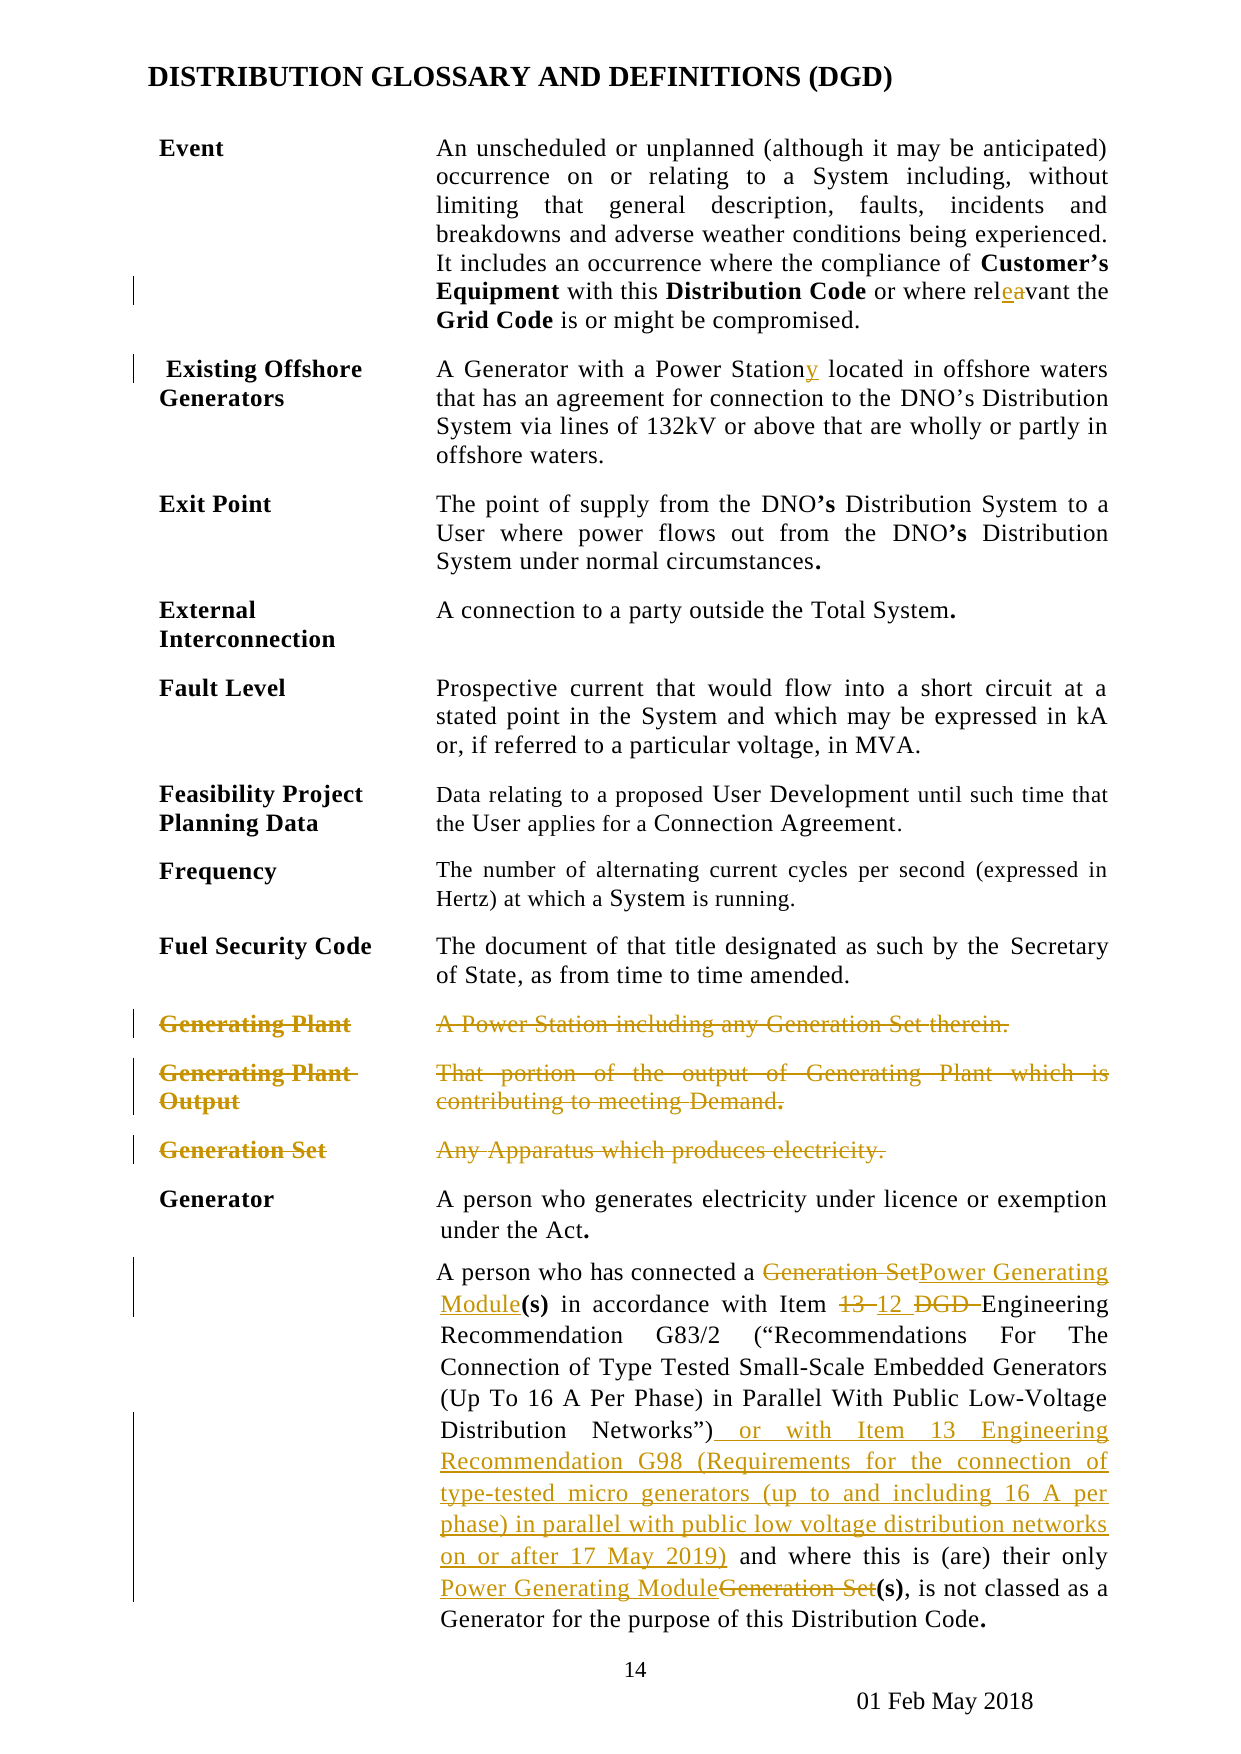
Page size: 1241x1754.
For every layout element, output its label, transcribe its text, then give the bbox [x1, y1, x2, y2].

table_cell The number of alternating current cycles per second (expressed in Hertz) at which a System is running. [425, 846, 1120, 921]
table_cell Frequency [148, 846, 424, 921]
table_cell Feasibility Project Planning Data [148, 769, 424, 846]
table_cell Fuel Security Code [148, 921, 424, 999]
table_cell External Interconnection [148, 585, 424, 663]
table_cell [425, 1125, 1120, 1174]
table_cell Fault Level [148, 663, 424, 769]
table_cell The document of that title designated as such by the Secretary of State, as from time to time amended. [425, 921, 1120, 999]
table_cell Generator [148, 1174, 424, 1646]
table_cell A Generator with a Power Station located in offshore waters that has an agreement for connection to the DNO’s Distribution System via lines of 132kV or above that are wholly or partly in offshore waters. [425, 344, 1120, 479]
table_cell An unscheduled or unplanned (although it may be anticipated) occurrence on or relating to a System including, without limiting that general description, faults, incidents and breakdowns and adverse weather conditions being experienced. It includes an occurrence where the compliance of Customer’s Equipment with this Distribution Code or where relvant the Grid Code is or might be compromised. [425, 123, 1120, 344]
table_cell [148, 1048, 424, 1125]
table_cell [425, 1048, 1120, 1125]
table_cell The point of supply from the DNO’s Distribution System to a User where power flows out from the DNO’s Distribution System under normal circumstances. [425, 479, 1120, 585]
table_cell Existing Offshore Generators [148, 344, 424, 479]
table_cell A connection to a party outside the Total System. [425, 585, 1120, 663]
table_cell Event [148, 123, 424, 344]
table_cell [148, 1125, 424, 1174]
table_cell [148, 999, 424, 1048]
table_cell Data relating to a proposed User Development until such time that the User applies for a Connection Agreement. [425, 769, 1120, 846]
table_cell Exit Point [148, 479, 424, 585]
table_cell [425, 999, 1120, 1048]
table_cell A person who generates electricity under licence or exemption under the Act. A person who has connected a (s) in accordance with Item Engineering Recommendation G83/2 (“Recommendations For The Connection of Type Tested Small-Scale Embedded Generators (Up To 16 A Per Phase) in Parallel With Public Low-Voltage Distribution Networks”) and where this is (are) their only (s), is not classed as a Generator for the purpose of this Distribution Code. [425, 1174, 1120, 1646]
table_cell Prospective current that would flow into a short circuit at a stated point in the System and which may be expressed in kA or, if referred to a particular voltage, in MVA. [425, 663, 1120, 769]
